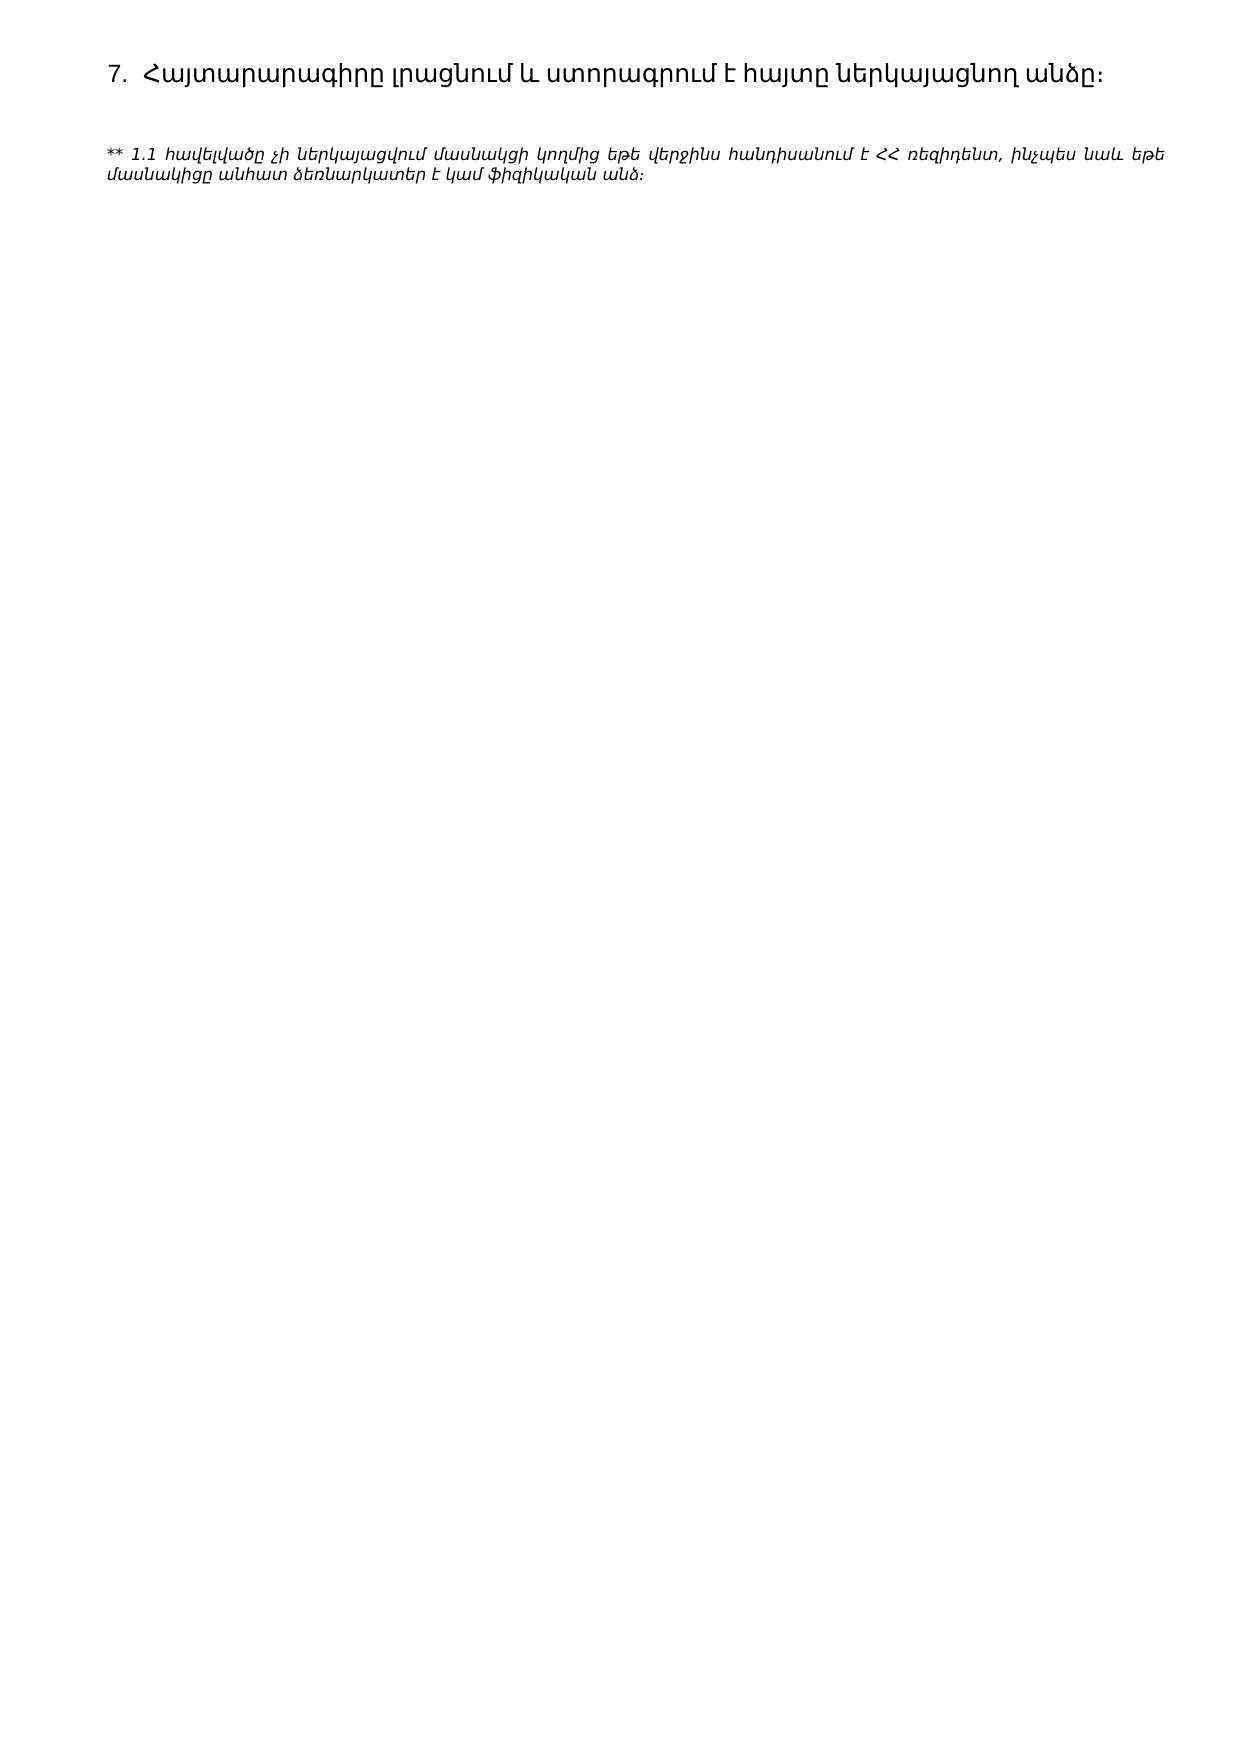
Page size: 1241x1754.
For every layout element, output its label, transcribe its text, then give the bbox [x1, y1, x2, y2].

list Հայտարարագիրը լրացնում և ստորագրում է հայտը ներկայացնող անձը։ [69, 56, 1167, 89]
text ** 1.1 հավելվածը չի ներկայացվում մասնակցի կողմից եթե վերջինս հանդիսանում է ՀՀ ռեզիդենտ, ինչպես նաև եթե մասնակիցը անհատ ձեռնարկատեր է կամ ֆիզիկական անձ։ [107, 145, 1167, 184]
